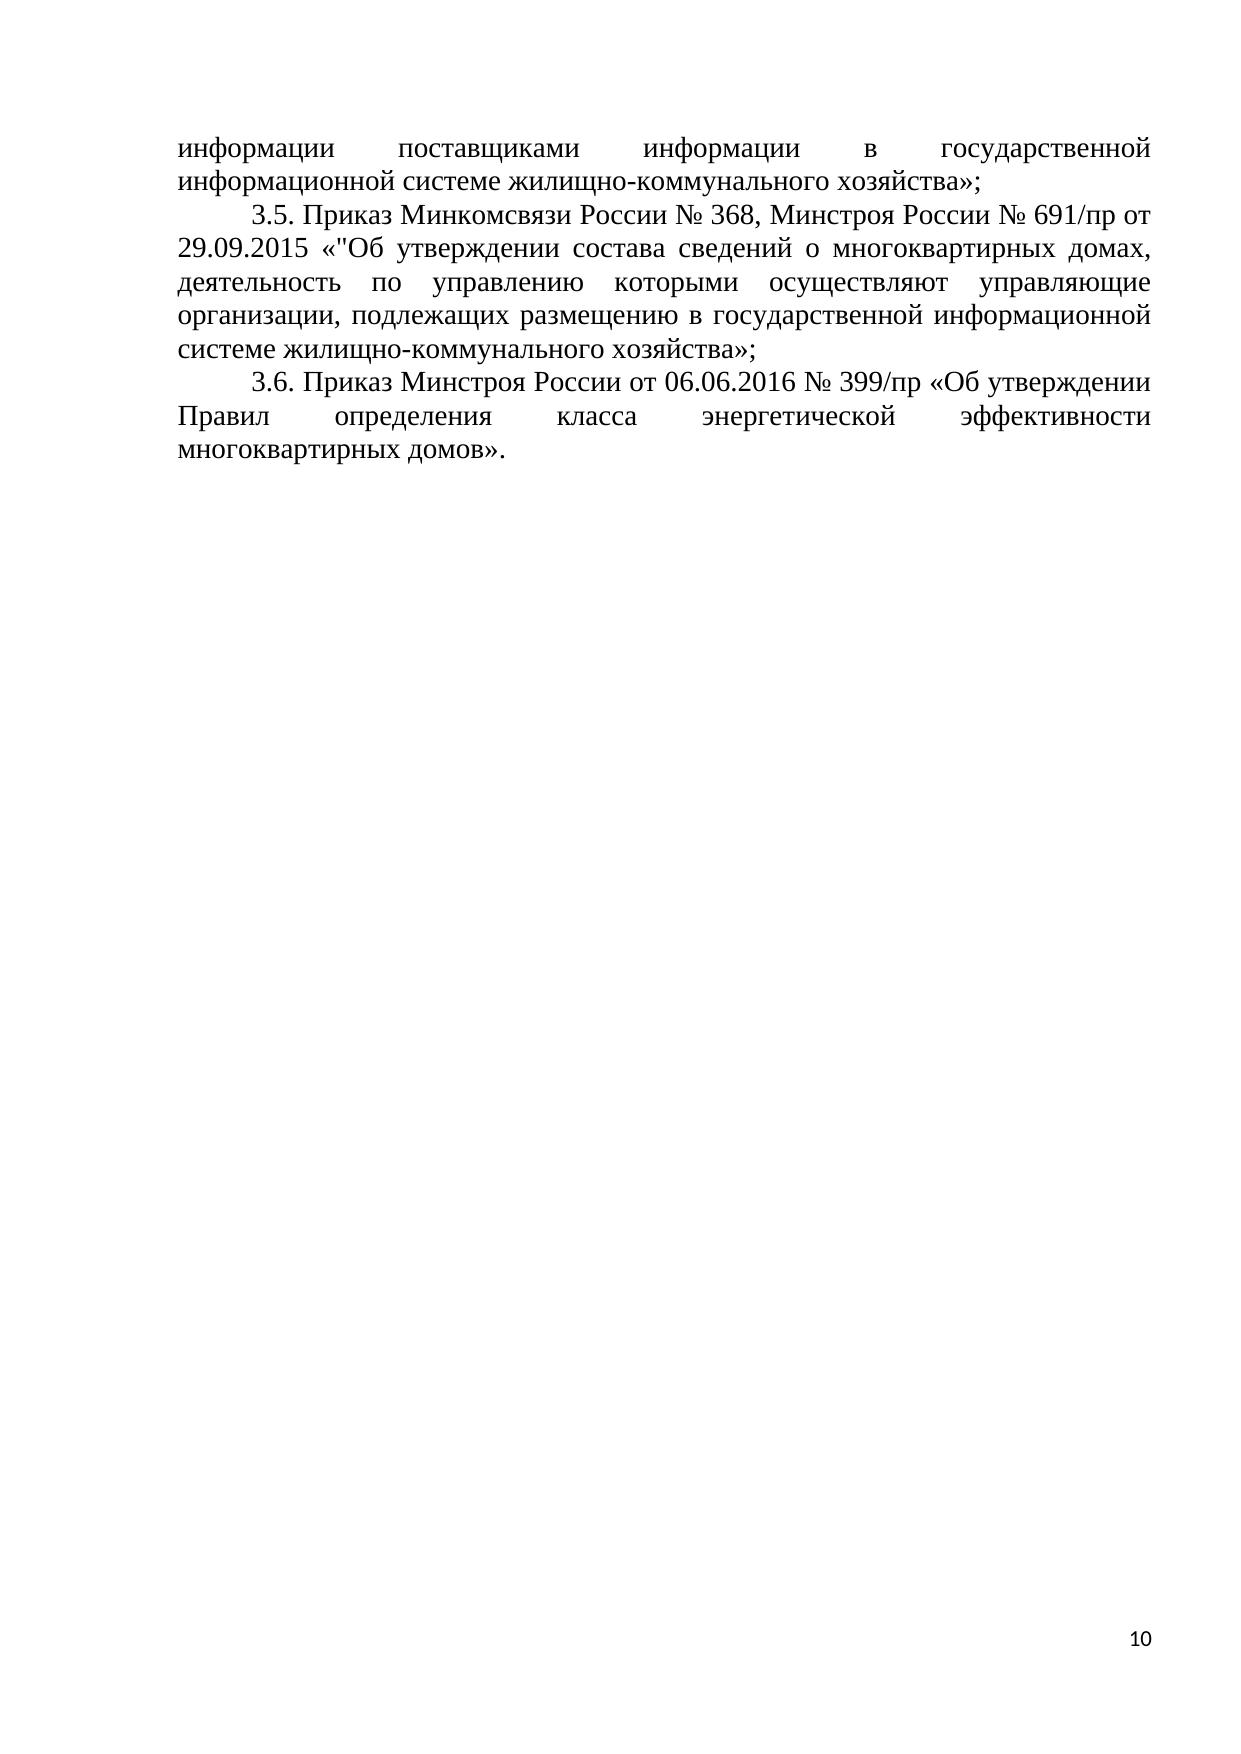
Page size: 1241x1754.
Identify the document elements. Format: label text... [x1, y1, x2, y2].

text 3.5. Приказ Минкомсвязи России № 368, Минстроя России № 691/пр от 29.09.2015 «"Об утверждении состава сведений о многоквартирных домах, деятельность по управлению которыми осуществляют управляющие организации, подлежащих размещению в государственной информационной системе жилищно-коммунального хозяйства»; [177, 197, 1152, 364]
text 3.6. Приказ Минстроя России от 06.06.2016 № 399/пр «Об утверждении Правил определения класса энергетической эффективности многоквартирных домов». [177, 364, 1152, 465]
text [177, 130, 1152, 197]
